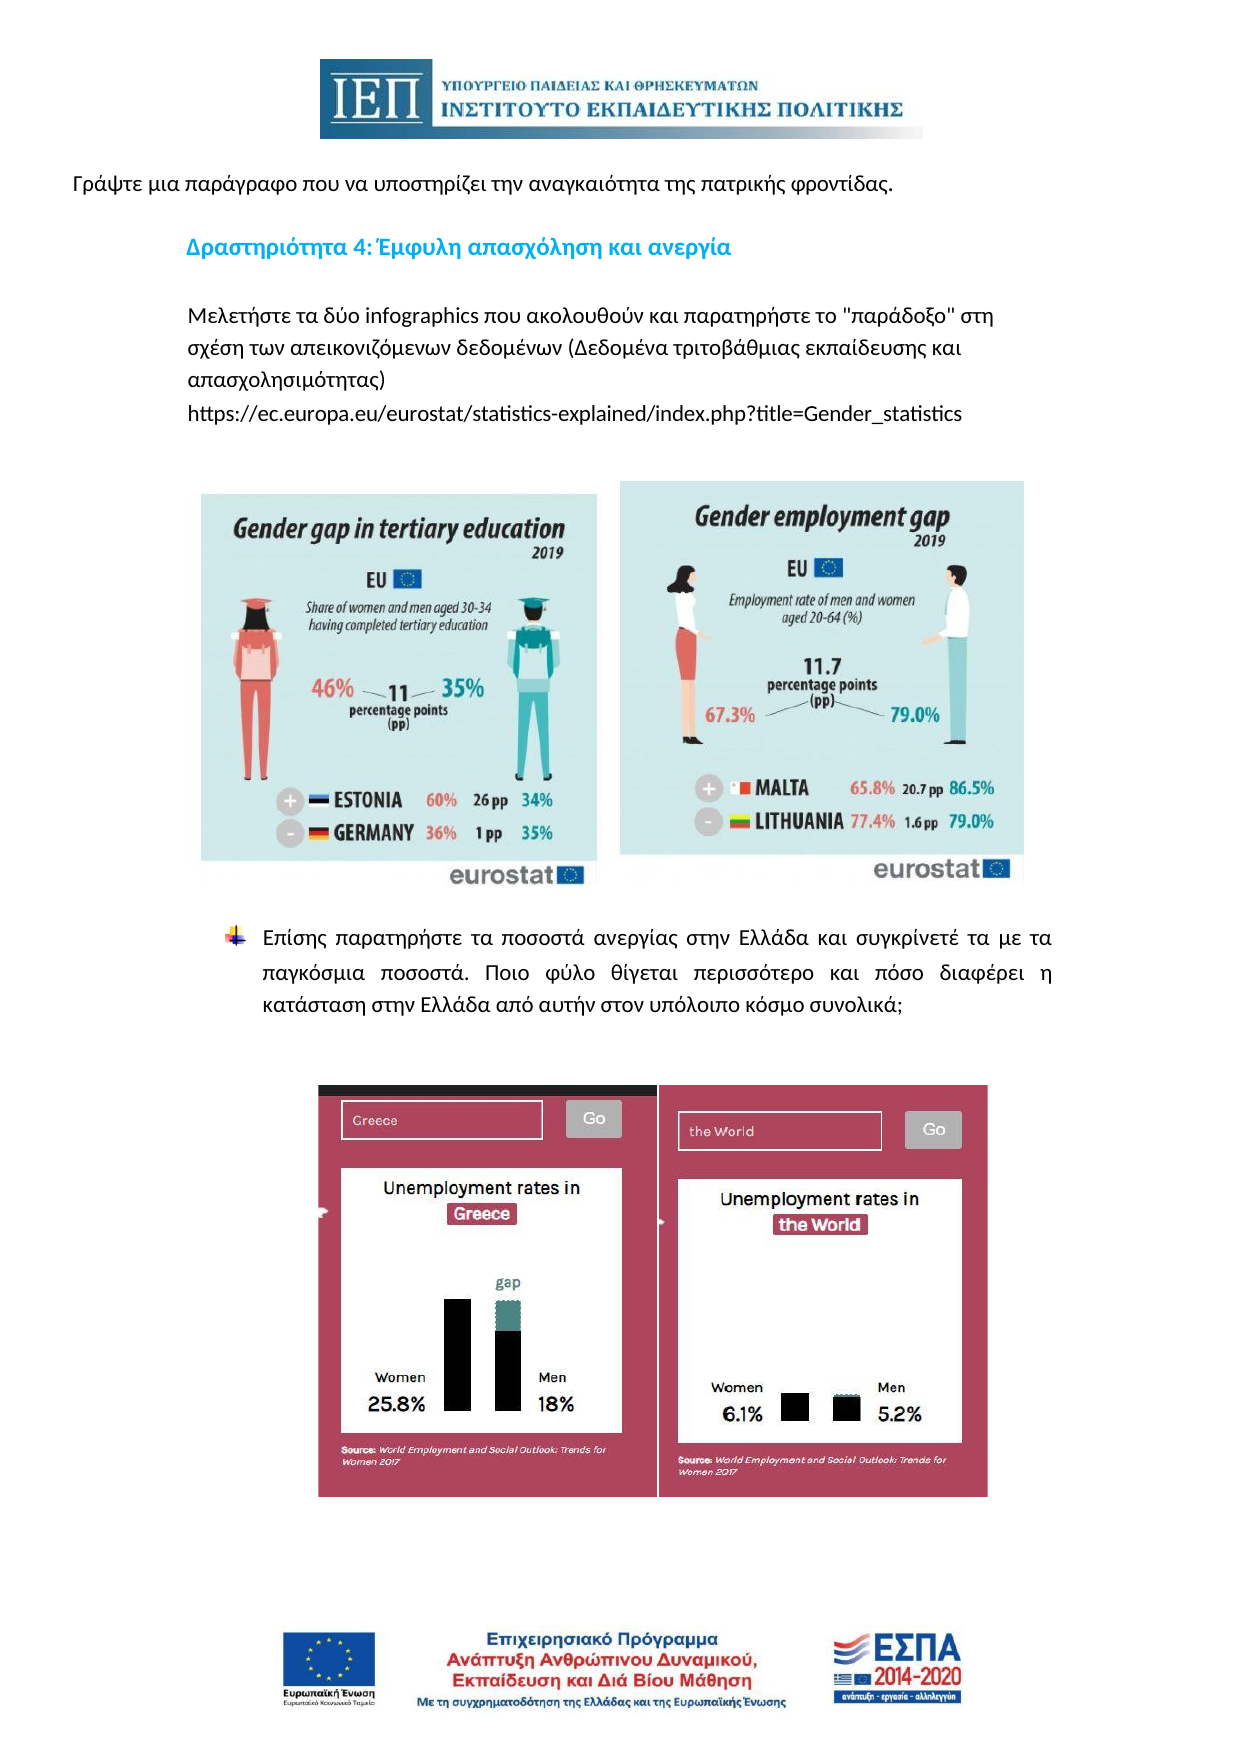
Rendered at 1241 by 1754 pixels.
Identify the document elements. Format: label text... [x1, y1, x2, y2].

text Επίσης παρατηρήστε τα ποσοστά ανεργίας στην Ελλάδα και συγκρίνετέ τα με τα παγκόσμια ποσοστά. Ποιο φύλο θίγεται περισσότερο και πόσο διαφέρει η κατάσταση στην Ελλάδα από αυτήν στον υπόλοιπο κόσμο συνολικά; [225, 923, 1053, 1018]
text Μελετήστε τα δύο infographics που ακολουθούν και παρατηρήστε το "παράδοξο" στη σχέση των απεικονιζόμενων δεδομένων (Δεδομένα τριτοβάθμιας εκπαίδευσης και απασχολησιμότητας) [187, 301, 1041, 393]
picture [609, 480, 1030, 886]
text https://ec.europa.eu/eurostat/statistics-explained/index.php?title=Gender_statistics [187, 397, 1171, 428]
picture [318, 1085, 988, 1497]
picture [225, 925, 246, 946]
picture [320, 59, 923, 139]
picture [189, 492, 603, 886]
picture [273, 1625, 964, 1715]
text Δραστηριότητα 4: Έμφυλη απασχόληση και ανεργία [73, 231, 1171, 261]
text Γράψτε μια παράγραφο που να υποστηρίζει την αναγκαιότητα της πατρικής φροντίδας. [73, 167, 1041, 197]
